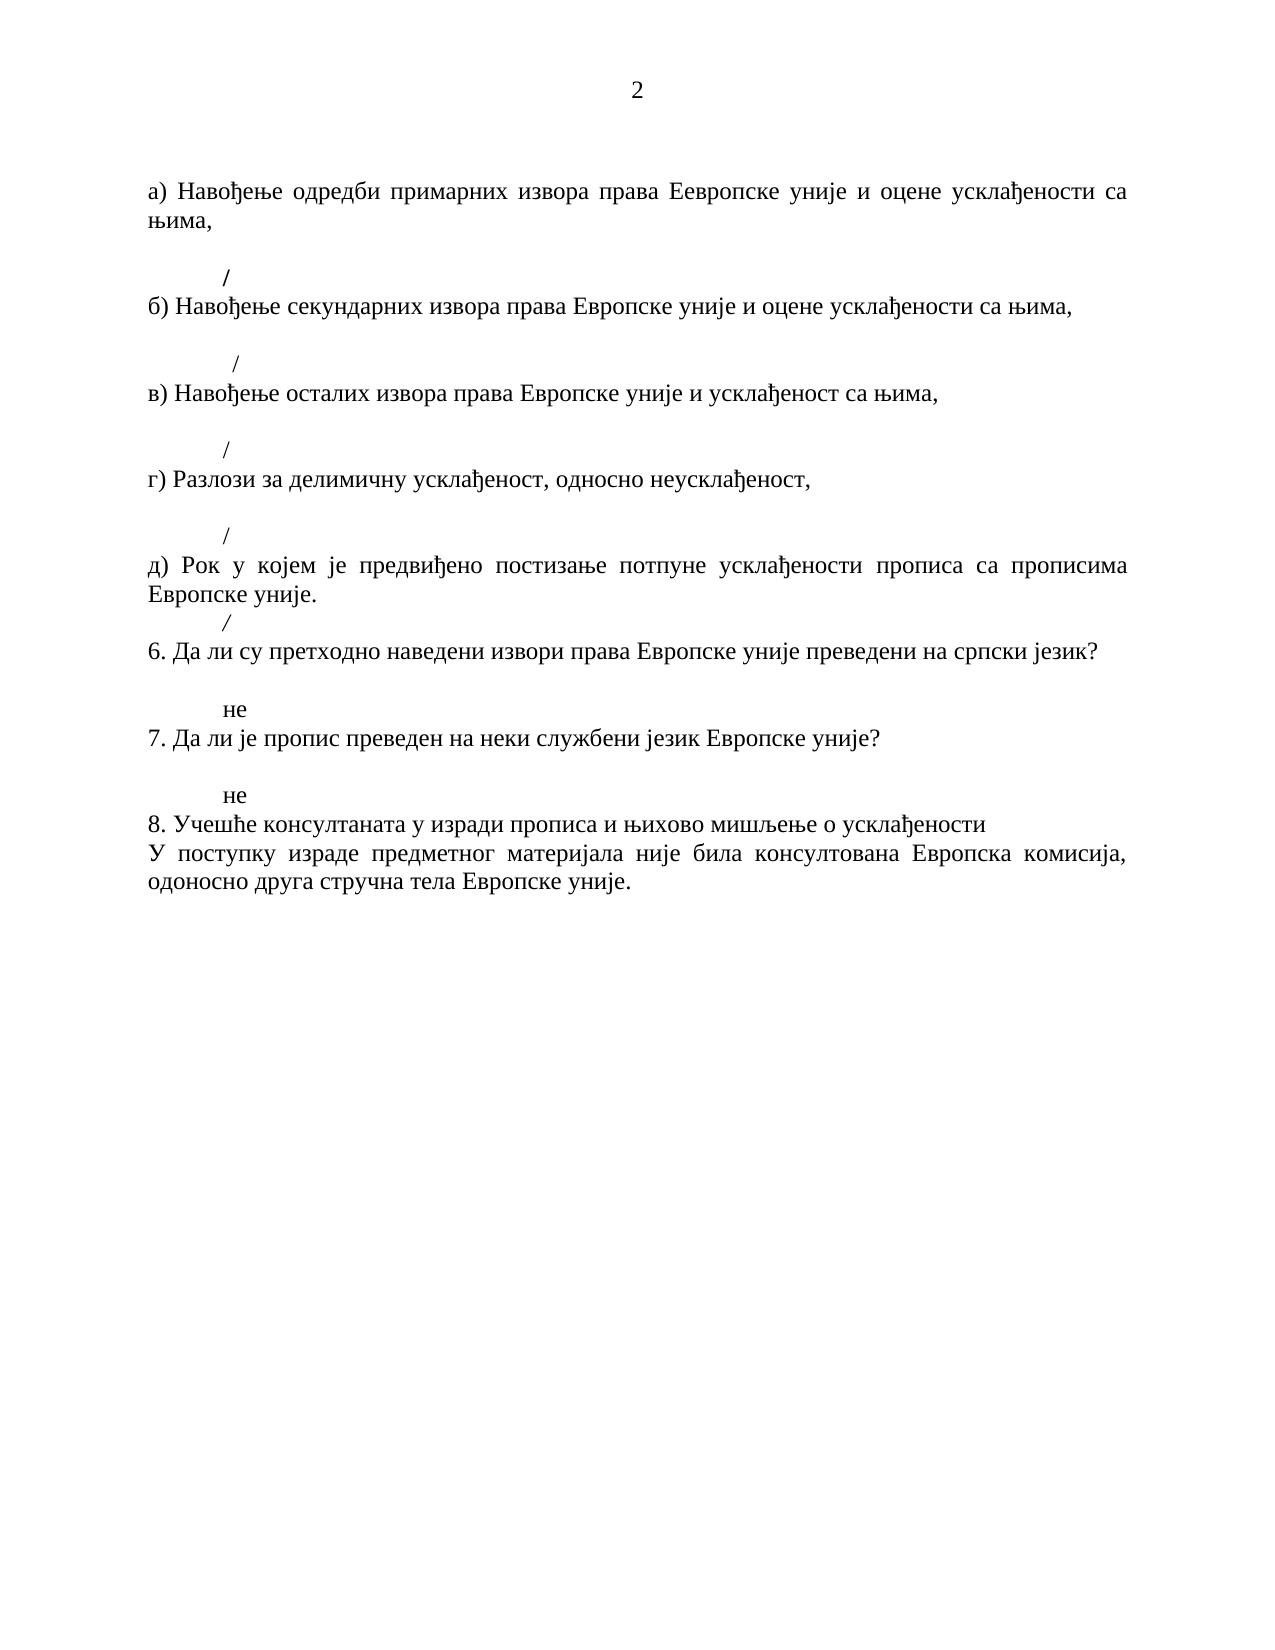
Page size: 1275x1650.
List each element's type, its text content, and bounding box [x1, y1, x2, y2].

text / [148, 608, 1127, 636]
text в) Навођење осталих извора права Европске уније и усклађеност са њима, [148, 378, 1127, 406]
text г) Разлози за делимичну усклађеност, односно неусклађеност, [148, 464, 1127, 493]
text / [148, 521, 1127, 550]
text б) Навођење секундарних извора права Европске уније и оцене усклађености са њима, [148, 291, 1127, 320]
text У поступку израде предметног материјала није била консултована Европска комисија, одоносно друга стручна тела Европске уније. [148, 838, 1127, 895]
text не [148, 694, 1127, 723]
text не [148, 780, 1127, 809]
text / [148, 435, 1127, 464]
text 8. Учешће консултаната у изради прописа и њихово мишљење о усклађености [148, 809, 1127, 838]
text а) Навођење одредби примарних извора права Еевропске уније и оцене усклађености са њима, [148, 176, 1127, 234]
text 7. Да ли је пропис преведен на неки службени језик Европске уније? [148, 723, 1127, 751]
text / [148, 263, 1127, 291]
text 6. Да ли су претходно наведени извори права Европске уније преведени на српски језик? [148, 636, 1127, 665]
text д) Рок у којем је предвиђено постизање потпуне усклађености прописа са прописима Европске уније. [148, 550, 1127, 608]
text / [148, 349, 1127, 378]
